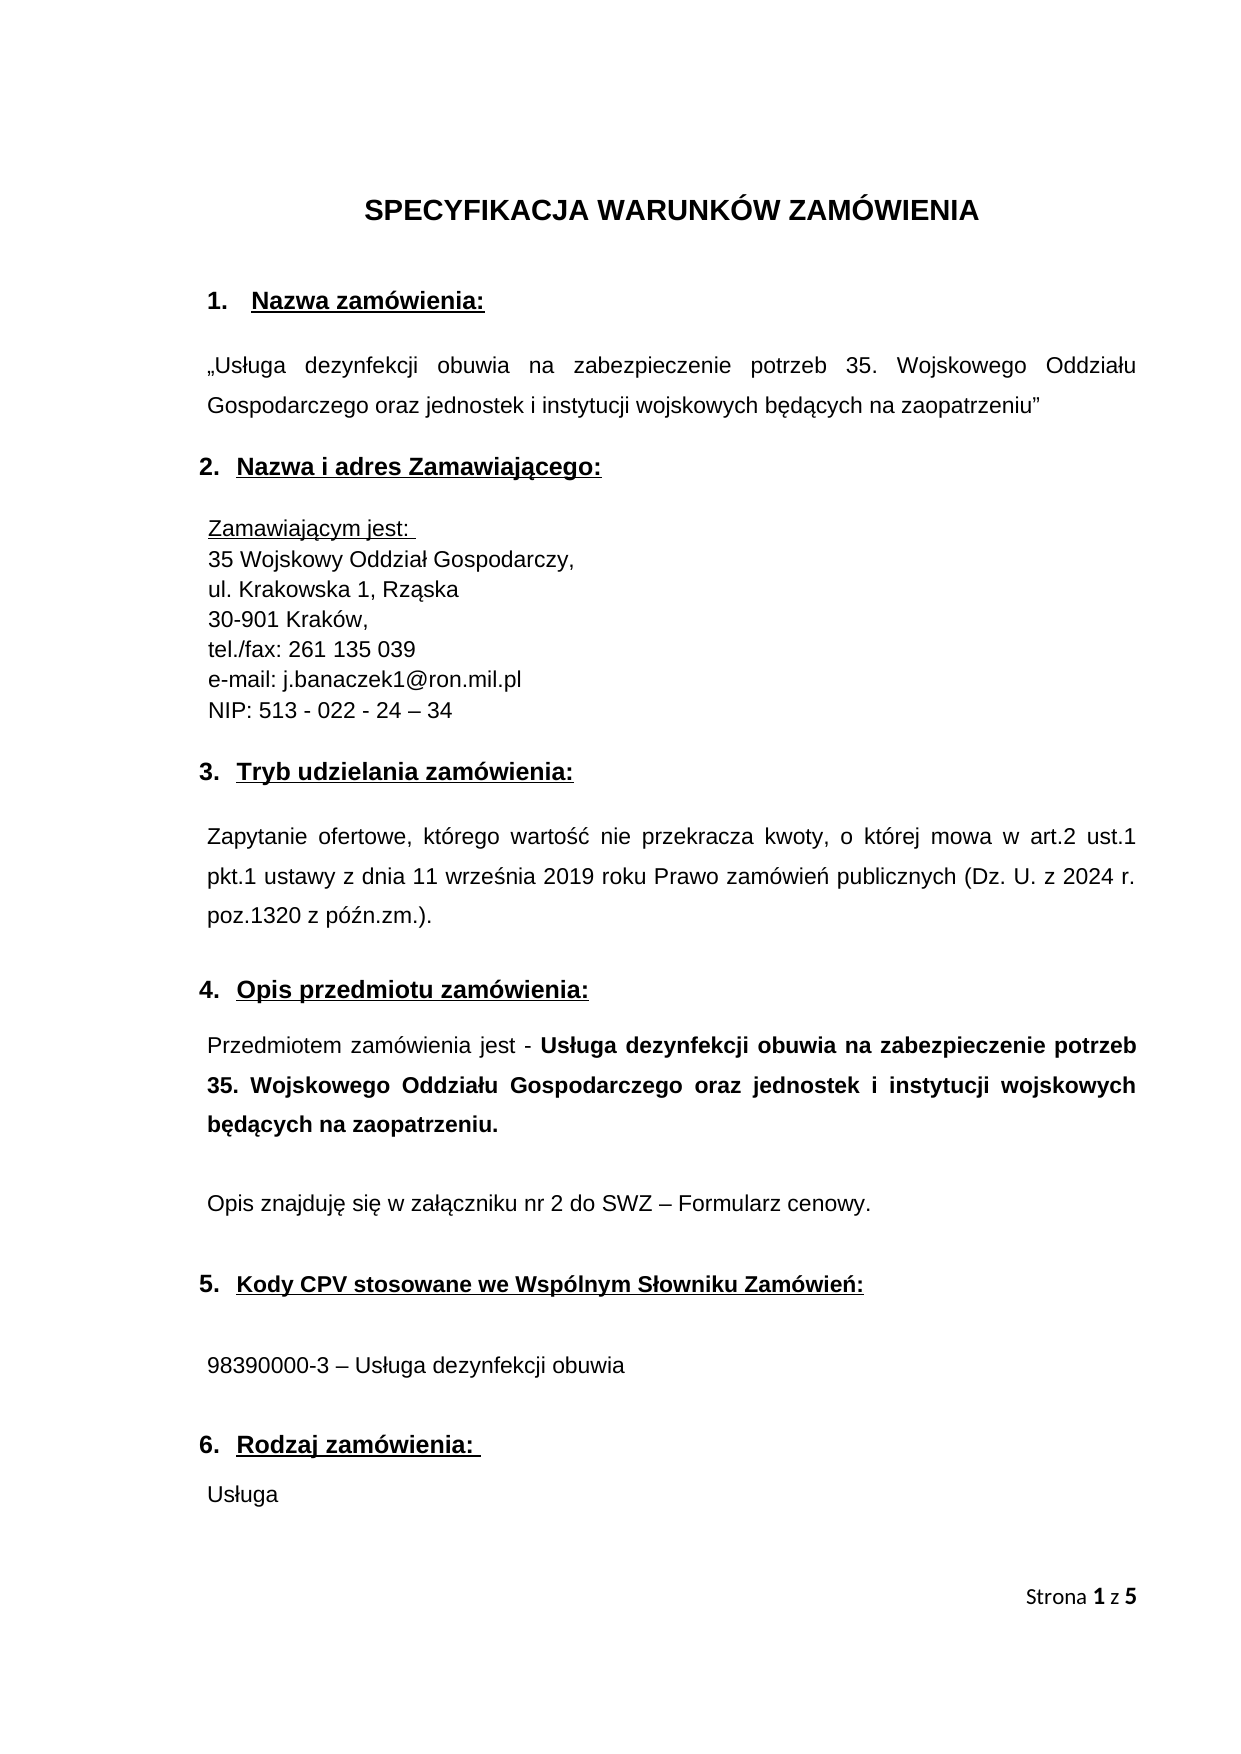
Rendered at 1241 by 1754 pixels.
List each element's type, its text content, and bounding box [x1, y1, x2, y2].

list 98390000-3 – Usługa dezynfekcji obuwia [207, 1352, 1137, 1378]
list NIP: 513 - 022 - 24 – 34 [208, 697, 1137, 723]
text Usługa [207, 1481, 1137, 1507]
list Nazwa i adres Zamawiającego: [199, 452, 1137, 481]
text „Usługa dezynfekcji obuwia na zabezpieczenie potrzeb 35. Wojskowego Oddziału Gospodarczego oraz jednostek i instytucji wojskowych będących na zaopatrzeniu” [207, 352, 1137, 418]
list Opis znajduję się w załączniku nr 2 do SWZ – Formularz cenowy. [207, 1190, 1137, 1216]
text Zapytanie ofertowe, którego wartość nie przekracza kwoty, o której mowa w art.2 ust.1 pkt.1 ustawy z dnia 11 września 2019 roku Prawo zamówień publicznych (Dz. U. z 2024 r. poz.1320 z późn.zm.). [207, 823, 1137, 928]
list tel./fax: 261 135 039 [208, 636, 1137, 663]
list e-mail: j.banaczek1@ron.mil.pl [208, 666, 1137, 693]
list 30-901 Kraków, [208, 606, 1137, 632]
text SPECYFIKACJA WARUNKÓW ZAMÓWIENIA [207, 193, 1137, 226]
list Rodzaj zamówienia: [199, 1431, 1137, 1459]
list Kody CPV stosowane we Wspólnym Słowniku Zamówień: [199, 1269, 1137, 1298]
list Zamawiającym jest: [208, 515, 1137, 542]
list Przedmiotem zamówienia jest - Usługa dezynfekcji obuwia na zabezpieczenie potrzeb 35. Wojskowego Oddziału Gospodarczego oraz jednostek i instytucji wojskowych będących na zaopatrzeniu. [207, 1032, 1137, 1137]
list 35 Wojskowy Oddział Gospodarczy, [208, 546, 1137, 572]
list Opis przedmiotu zamówienia: [199, 974, 1137, 1003]
list Tryb udzielania zamówienia: [199, 757, 1137, 786]
list ul. Krakowska 1, Rząska [208, 576, 1137, 602]
list Nazwa zamówienia: [207, 286, 1137, 315]
